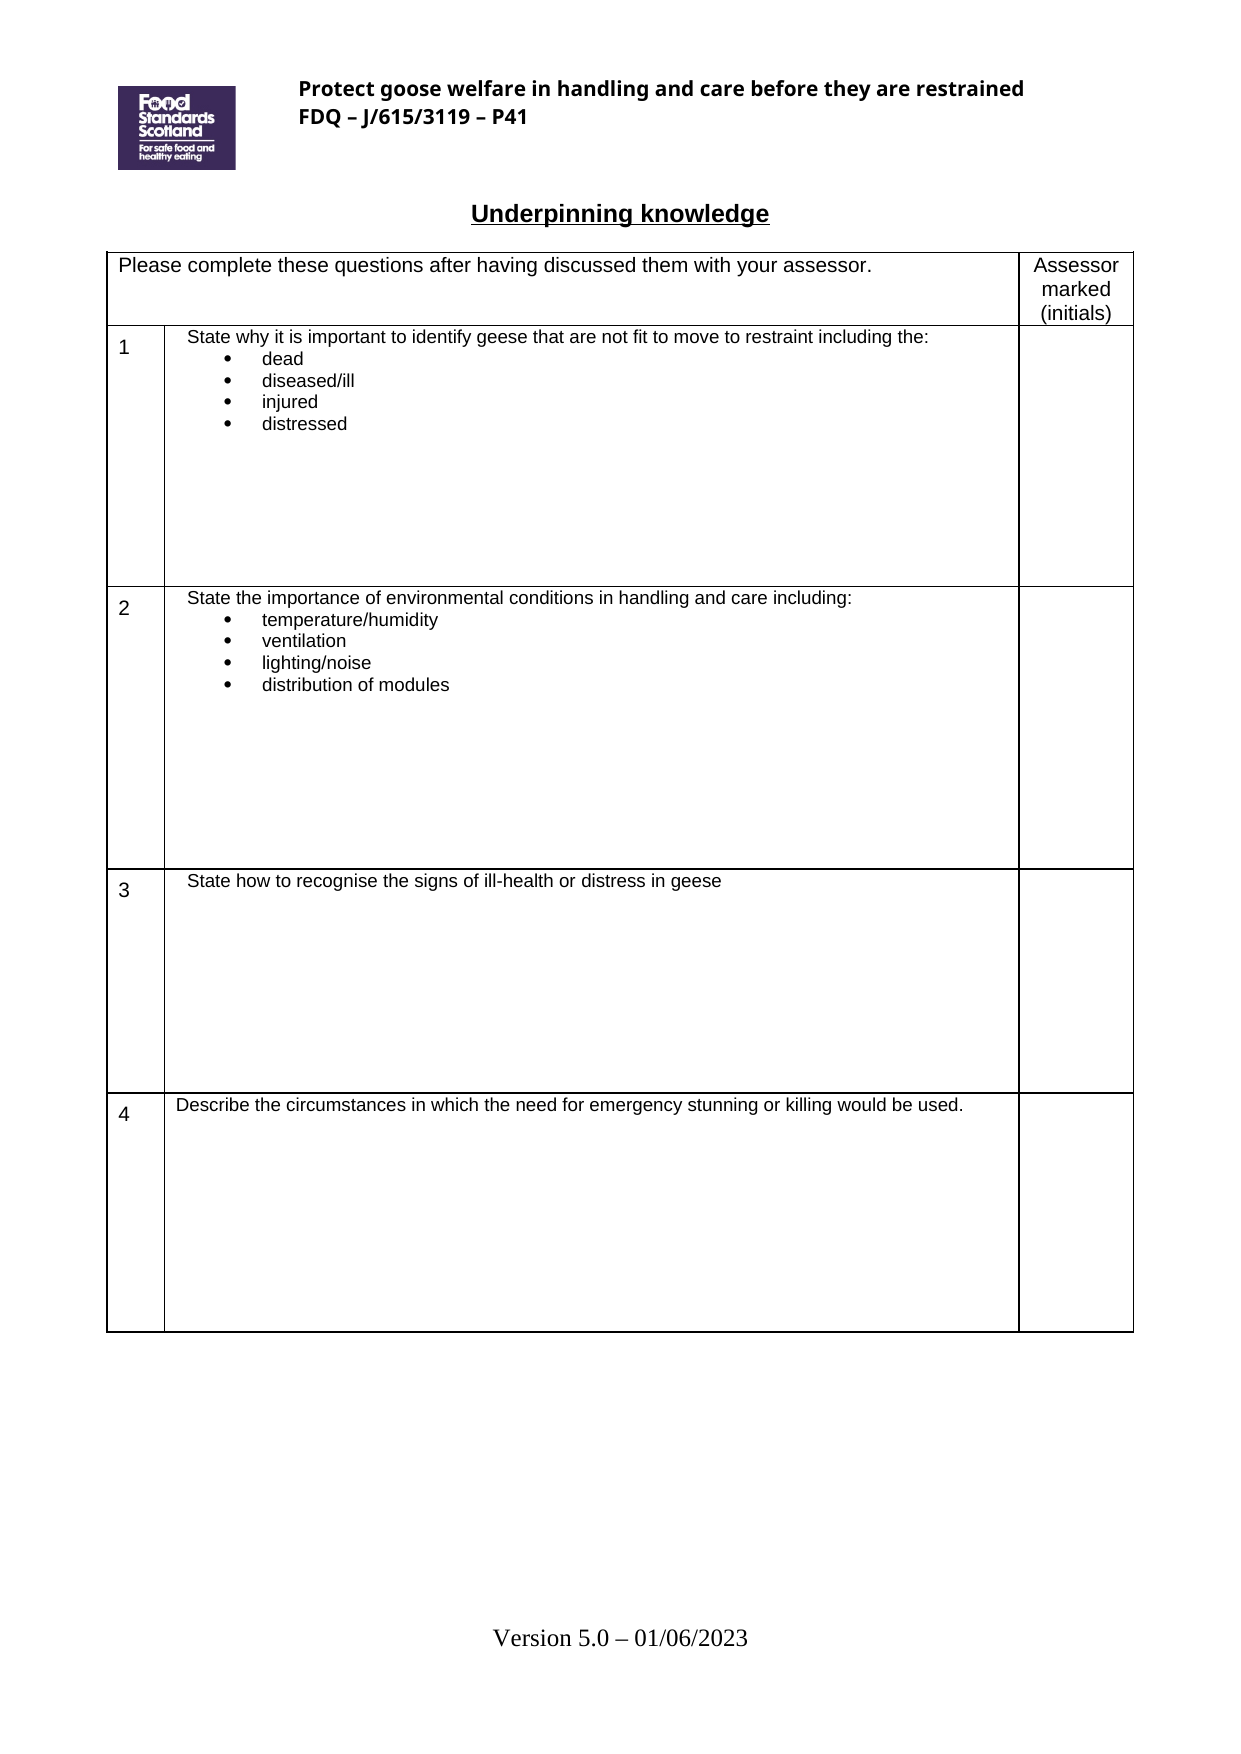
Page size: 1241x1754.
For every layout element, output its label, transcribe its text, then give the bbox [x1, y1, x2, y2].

table_cell [165, 326, 1018, 586]
table_cell [165, 870, 1018, 1092]
text Underpinning knowledge [118, 199, 1122, 227]
table_cell [1020, 870, 1133, 1092]
table_header Please complete these questions after having discussed them with your assessor. [108, 253, 1018, 325]
table_cell [165, 587, 1018, 868]
table_cell 1 [108, 326, 164, 586]
picture [118, 86, 236, 170]
table_cell Describe the circumstances in which the need for emergency stunning or killing would be used. [165, 1094, 1018, 1331]
table_cell [1020, 1094, 1133, 1331]
table_cell [1020, 587, 1133, 868]
table_cell 2 [108, 587, 164, 868]
table_header Assessor marked (initials) [1020, 253, 1133, 325]
table_cell 4 [108, 1094, 164, 1331]
table_cell 3 [108, 870, 164, 1092]
table_cell [1020, 326, 1133, 586]
